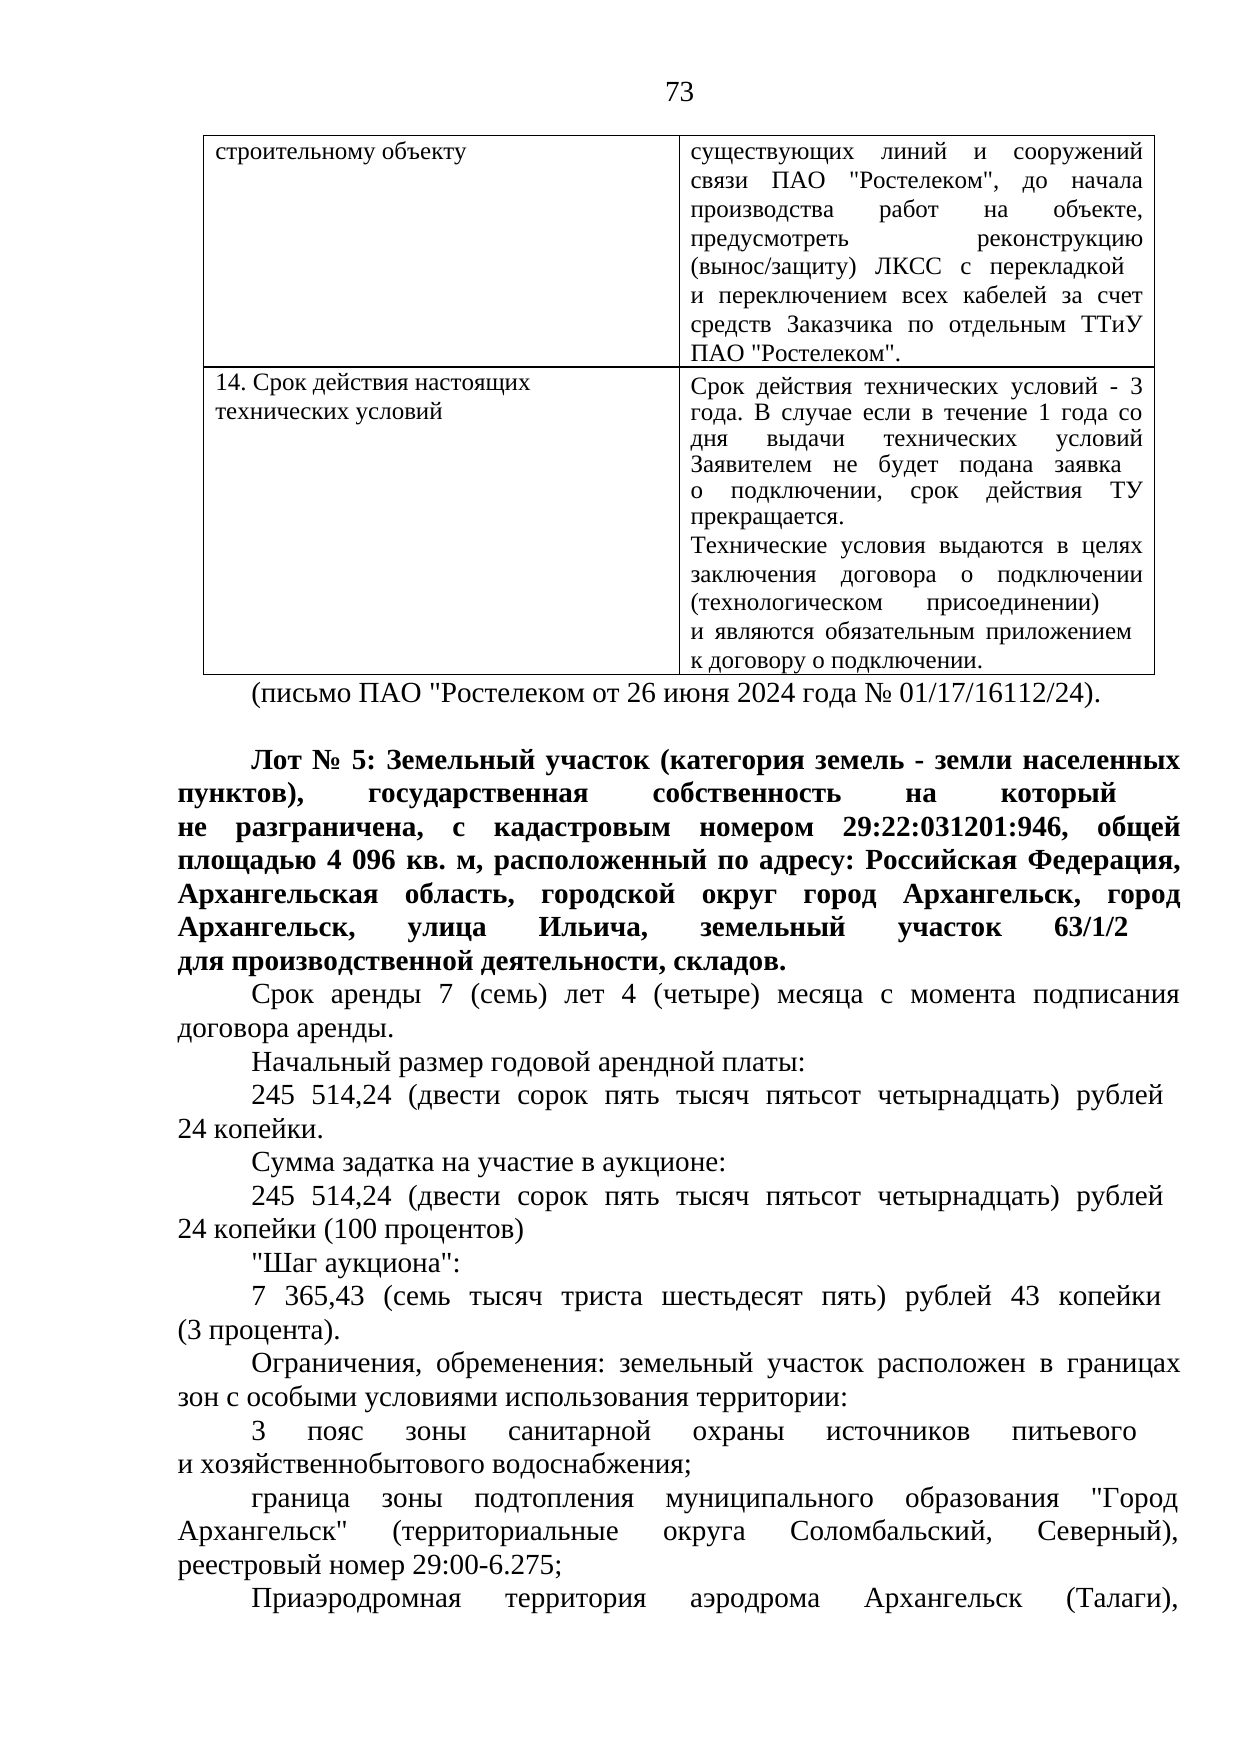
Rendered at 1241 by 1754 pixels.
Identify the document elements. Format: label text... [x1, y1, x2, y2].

table_cell 14. Срок действия настоящих технических условий [204, 368, 679, 674]
text "Шаг аукциона": [177, 1245, 1181, 1278]
text Ограничения, обременения: земельный участок расположен в границах зон с особыми условиями использования территории: [177, 1346, 1181, 1413]
text 7 365,43 (семь тысяч триста шестьдесят пять) рублей 43 копейки (3 процента). [177, 1278, 1181, 1346]
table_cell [204, 136, 679, 366]
text 245 514,24 (двести сорок пять тысяч пятьсот четырнадцать) рублей 24 копейки (100 процентов) [177, 1178, 1181, 1245]
text Срок аренды 7 (семь) лет 4 (четыре) месяца с момента подписания договора аренды. [177, 977, 1181, 1044]
text граница зоны подтопления муниципального образования "Город Архангельск" (территориальные округа Соломбальский, Северный), реестровый номер 29:00-6.275; [177, 1480, 1179, 1580]
table_cell Срок действия технических условий - 3 года. В случае если в течение 1 года со дня выдачи технических условий Заявителем не будет подана заявка о подключении, срок действия ТУ прекращается. Технические условия выдаются в целях заключения договора о подключении (технологическом присоединении) и являются обязательным приложением к договору о подключении. [680, 368, 1154, 674]
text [177, 1580, 1179, 1614]
text Сумма задатка на участие в аукционе: [177, 1144, 1181, 1178]
text Лот № 5: Земельный участок (категория земель - земли населенных пунктов), государственная собственность на который не разграничена, с кадастровым номером 29:22:031201:946, общей площадью 4 096 кв. м, расположенный по адресу: Российская Федерация, Архангельская область, городской округ город Архангельск, город Архангельск, улица Ильича, земельный участок 63/1/2 для производственной деятельности, складов. [177, 742, 1181, 977]
text (письмо ПАО "Ростелеком от 26 июня 2024 года № 01/17/16112/24). [177, 675, 1178, 708]
text 3 пояс зоны санитарной охраны источников питьевого и хозяйственнобытового водоснабжения; [177, 1413, 1179, 1480]
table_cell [680, 136, 1154, 366]
text Начальный размер годовой арендной платы: [177, 1044, 1181, 1077]
text 245 514,24 (двести сорок пять тысяч пятьсот четырнадцать) рублей 24 копейки. [177, 1077, 1181, 1144]
